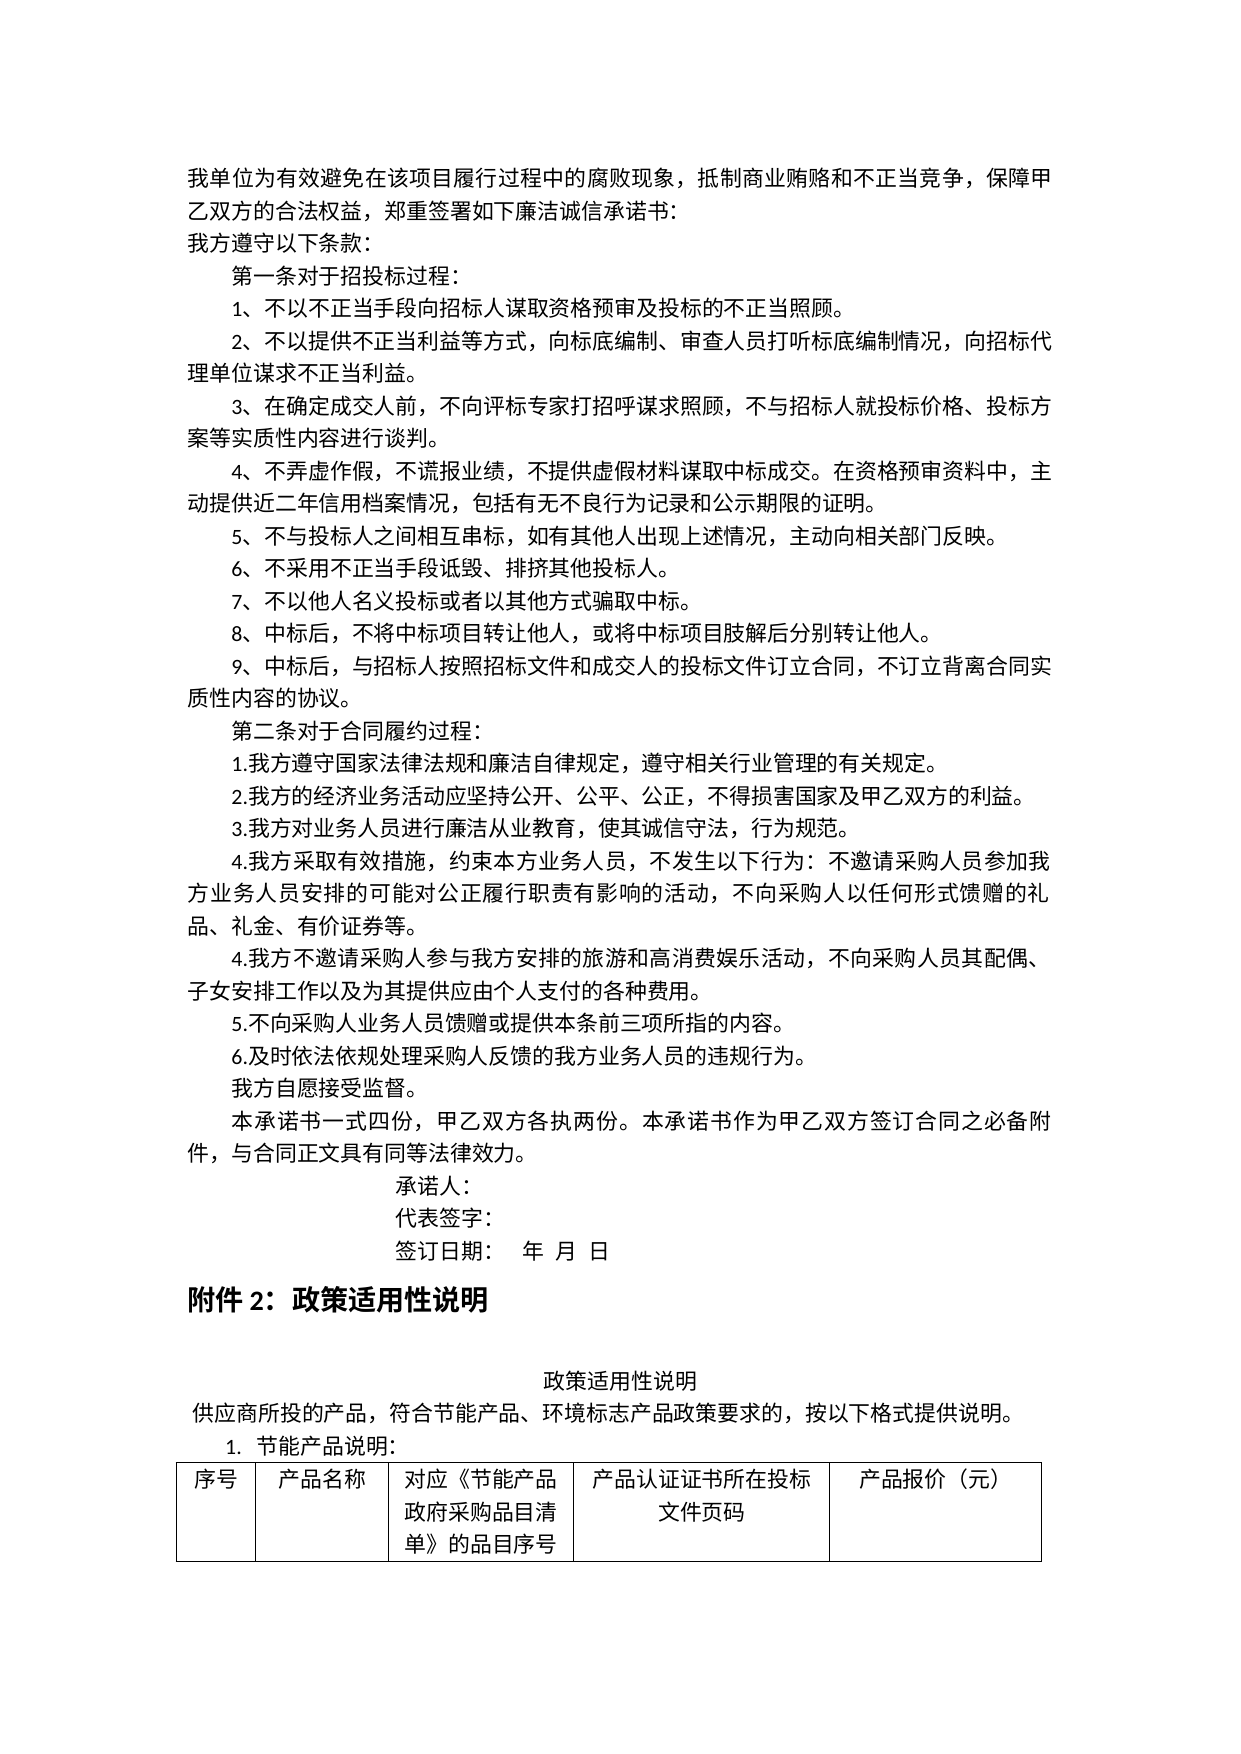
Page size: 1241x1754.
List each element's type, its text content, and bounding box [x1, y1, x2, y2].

text 2.我方的经济业务活动应坚持公开、公平、公正，不得损害国家及甲乙双方的利益。 [187, 779, 1053, 812]
text 1. 节能产品说明： [225, 1429, 1053, 1462]
text 我单位为有效避免在该项目履行过程中的腐败现象，抵制商业贿赂和不正当竞争，保障甲乙双方的合法权益，郑重签署如下廉洁诚信承诺书： [187, 162, 1053, 227]
text 4、不弄虚作假，不谎报业绩，不提供虚假材料谋取中标成交。在资格预审资料中，主动提供近二年信用档案情况，包括有无不良行为记录和公示期限的证明。 [187, 454, 1053, 519]
table_header 产品认证证书所在投标文件页码 [574, 1463, 829, 1561]
text 第一条对于招投标过程： [187, 259, 1053, 292]
text 1.我方遵守国家法律法规和廉洁自律规定，遵守相关行业管理的有关规定。 [187, 747, 1053, 779]
text 9、中标后，与招标人按照招标文件和成交人的投标文件订立合同，不订立背离合同实质性内容的协议。 [187, 649, 1053, 714]
text 4.我方采取有效措施，约束本方业务人员，不发生以下行为：不邀请采购人员参加我方业务人员安排的可能对公正履行职责有影响的活动，不向采购人以任何形式馈赠的礼品、礼金、有价证券等。 [187, 844, 1053, 942]
text 签订日期： 年 月 日 [187, 1234, 1053, 1267]
text 6、不采用不正当手段诋毁、排挤其他投标人。 [187, 552, 1053, 584]
text 承诺人： [187, 1169, 1053, 1202]
text 供应商所投的产品，符合节能产品、环境标志产品政策要求的，按以下格式提供说明。 [187, 1397, 1053, 1429]
table_header 序号 [177, 1463, 255, 1561]
table_header 产品名称 [256, 1463, 388, 1561]
text 代表签字： [187, 1202, 1053, 1234]
text 3、在确定成交人前，不向评标专家打招呼谋求照顾，不与招标人就投标价格、投标方案等实质性内容进行谈判。 [187, 389, 1053, 454]
text 1、不以不正当手段向招标人谋取资格预审及投标的不正当照顾。 [187, 292, 1053, 324]
table_header 产品报价（元） [830, 1463, 1041, 1561]
text 7、不以他人名义投标或者以其他方式骗取中标。 [187, 584, 1053, 617]
text 我方遵守以下条款： [187, 227, 1053, 259]
text 第二条对于合同履约过程： [187, 714, 1053, 747]
text 5、不与投标人之间相互串标，如有其他人出现上述情况，主动向相关部门反映。 [187, 519, 1053, 552]
text 附件2：政策适用性说明 [187, 1267, 1053, 1332]
table_header 对应《节能产品政府采购品目清单》的品目序号 [389, 1463, 573, 1561]
text 我方自愿接受监督。 [187, 1072, 1053, 1104]
text 2、不以提供不正当利益等方式，向标底编制、审查人员打听标底编制情况，向招标代理单位谋求不正当利益。 [187, 324, 1053, 389]
text 本承诺书一式四份，甲乙双方各执两份。本承诺书作为甲乙双方签订合同之必备附件，与合同正文具有同等法律效力。 [187, 1104, 1053, 1169]
text 8、中标后，不将中标项目转让他人，或将中标项目肢解后分别转让他人。 [187, 617, 1053, 649]
text 4.我方不邀请采购人参与我方安排的旅游和高消费娱乐活动，不向采购人员其配偶、子女安排工作以及为其提供应由个人支付的各种费用。 [187, 942, 1053, 1007]
text 6.及时依法依规处理采购人反馈的我方业务人员的违规行为。 [187, 1039, 1053, 1072]
text 政策适用性说明 [187, 1364, 1053, 1397]
text 3.我方对业务人员进行廉洁从业教育，使其诚信守法，行为规范。 [187, 812, 1053, 844]
text 5.不向采购人业务人员馈赠或提供本条前三项所指的内容。 [187, 1007, 1053, 1039]
